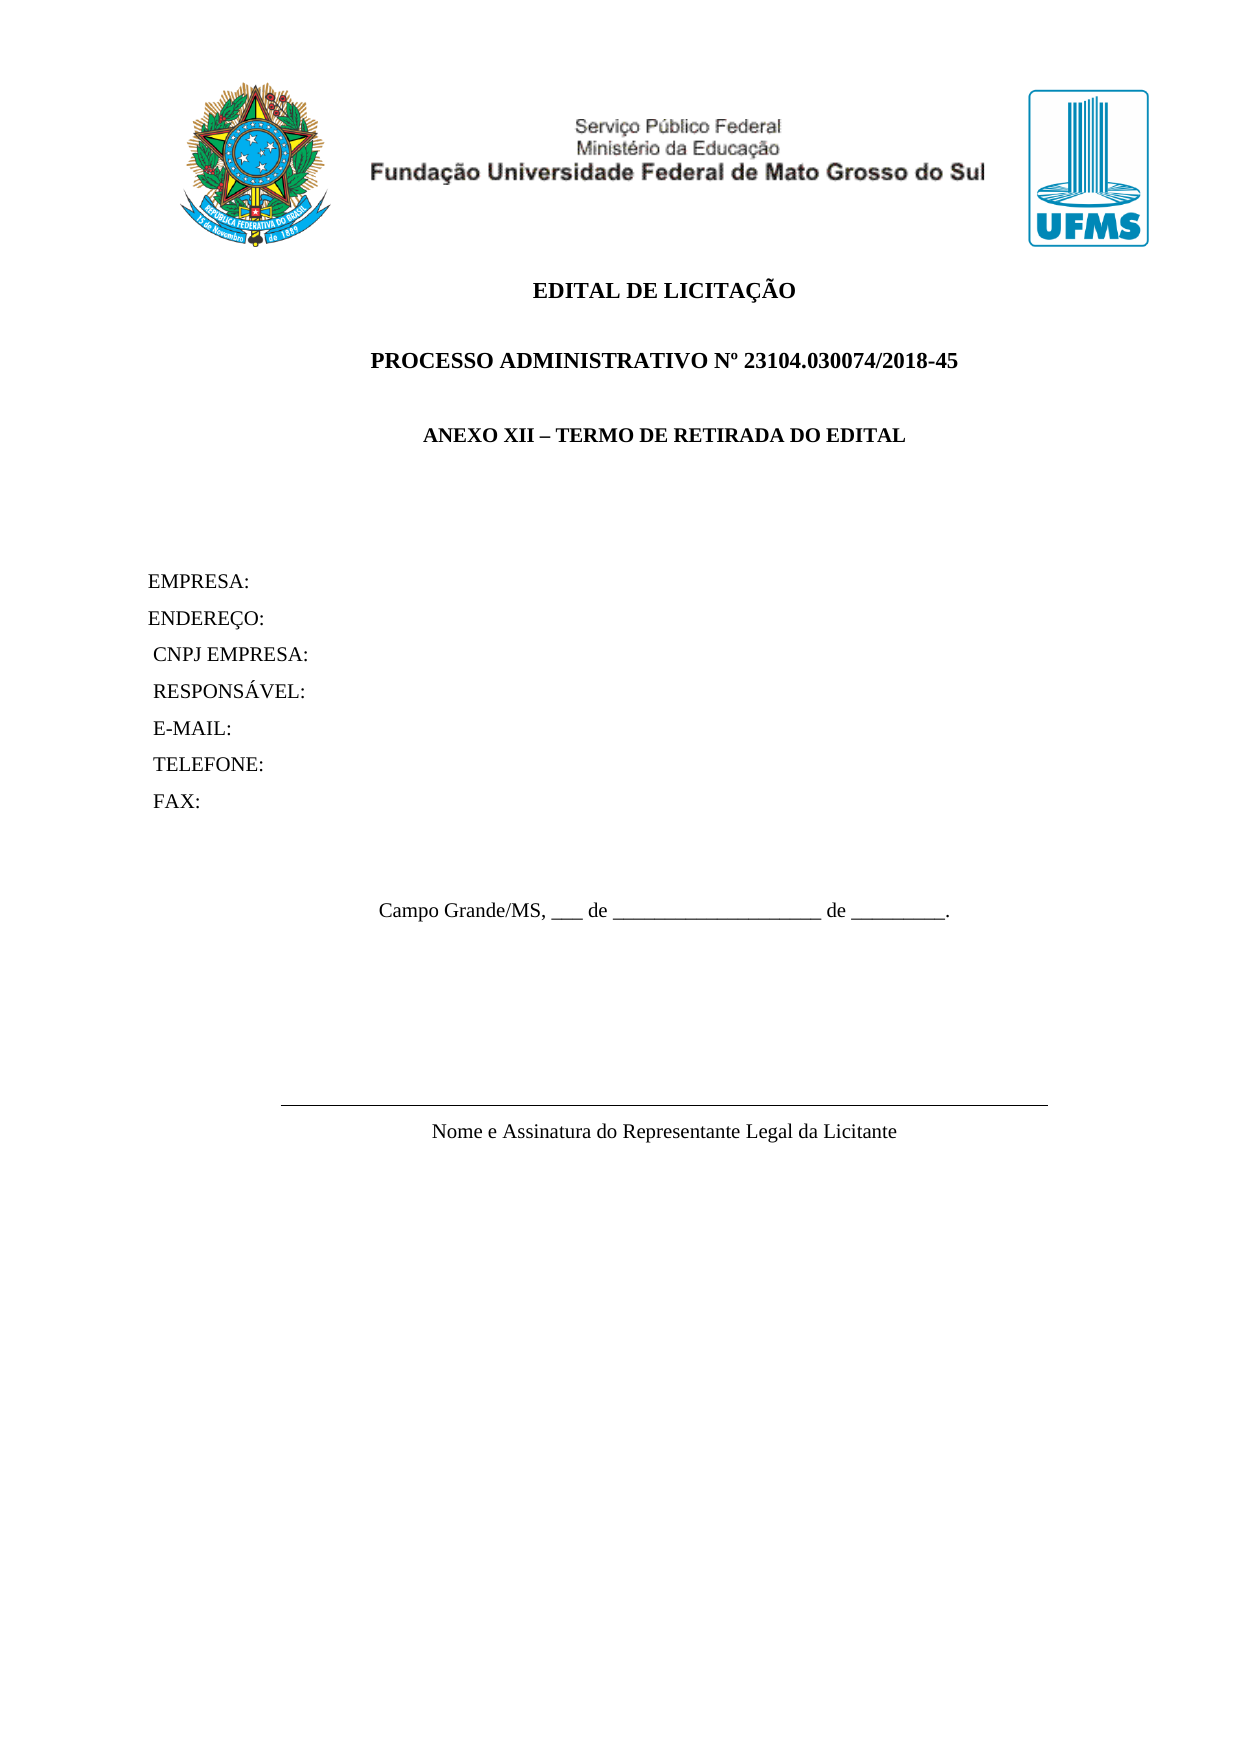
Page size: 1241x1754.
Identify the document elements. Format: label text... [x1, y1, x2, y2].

text FAX: [148, 789, 1181, 813]
text Campo Grande/MS, ___ de ____________________ de _________. [148, 898, 1181, 922]
text ANEXO XII – TERMO DE RETIRADA DO EDITAL [148, 423, 1181, 447]
text TELEFONE: [148, 752, 1181, 776]
text ENDEREÇO: [148, 606, 1181, 630]
title EDITAL DE LICITAÇÃO [148, 277, 1181, 303]
text CNPJ EMPRESA: [148, 642, 1181, 666]
table_header Nome e Assinatura do Representante Legal da Licitante [281, 1106, 1048, 1143]
picture [1031, 92, 1146, 244]
picture [179, 82, 331, 247]
title PROCESSO ADMINISTRATIVO Nº 23104.030074/2018-45 [148, 348, 1181, 374]
text E-MAIL: [148, 716, 1181, 739]
picture [370, 119, 985, 185]
text EMPRESA: [148, 569, 1181, 593]
text RESPONSÁVEL: [148, 679, 1181, 703]
